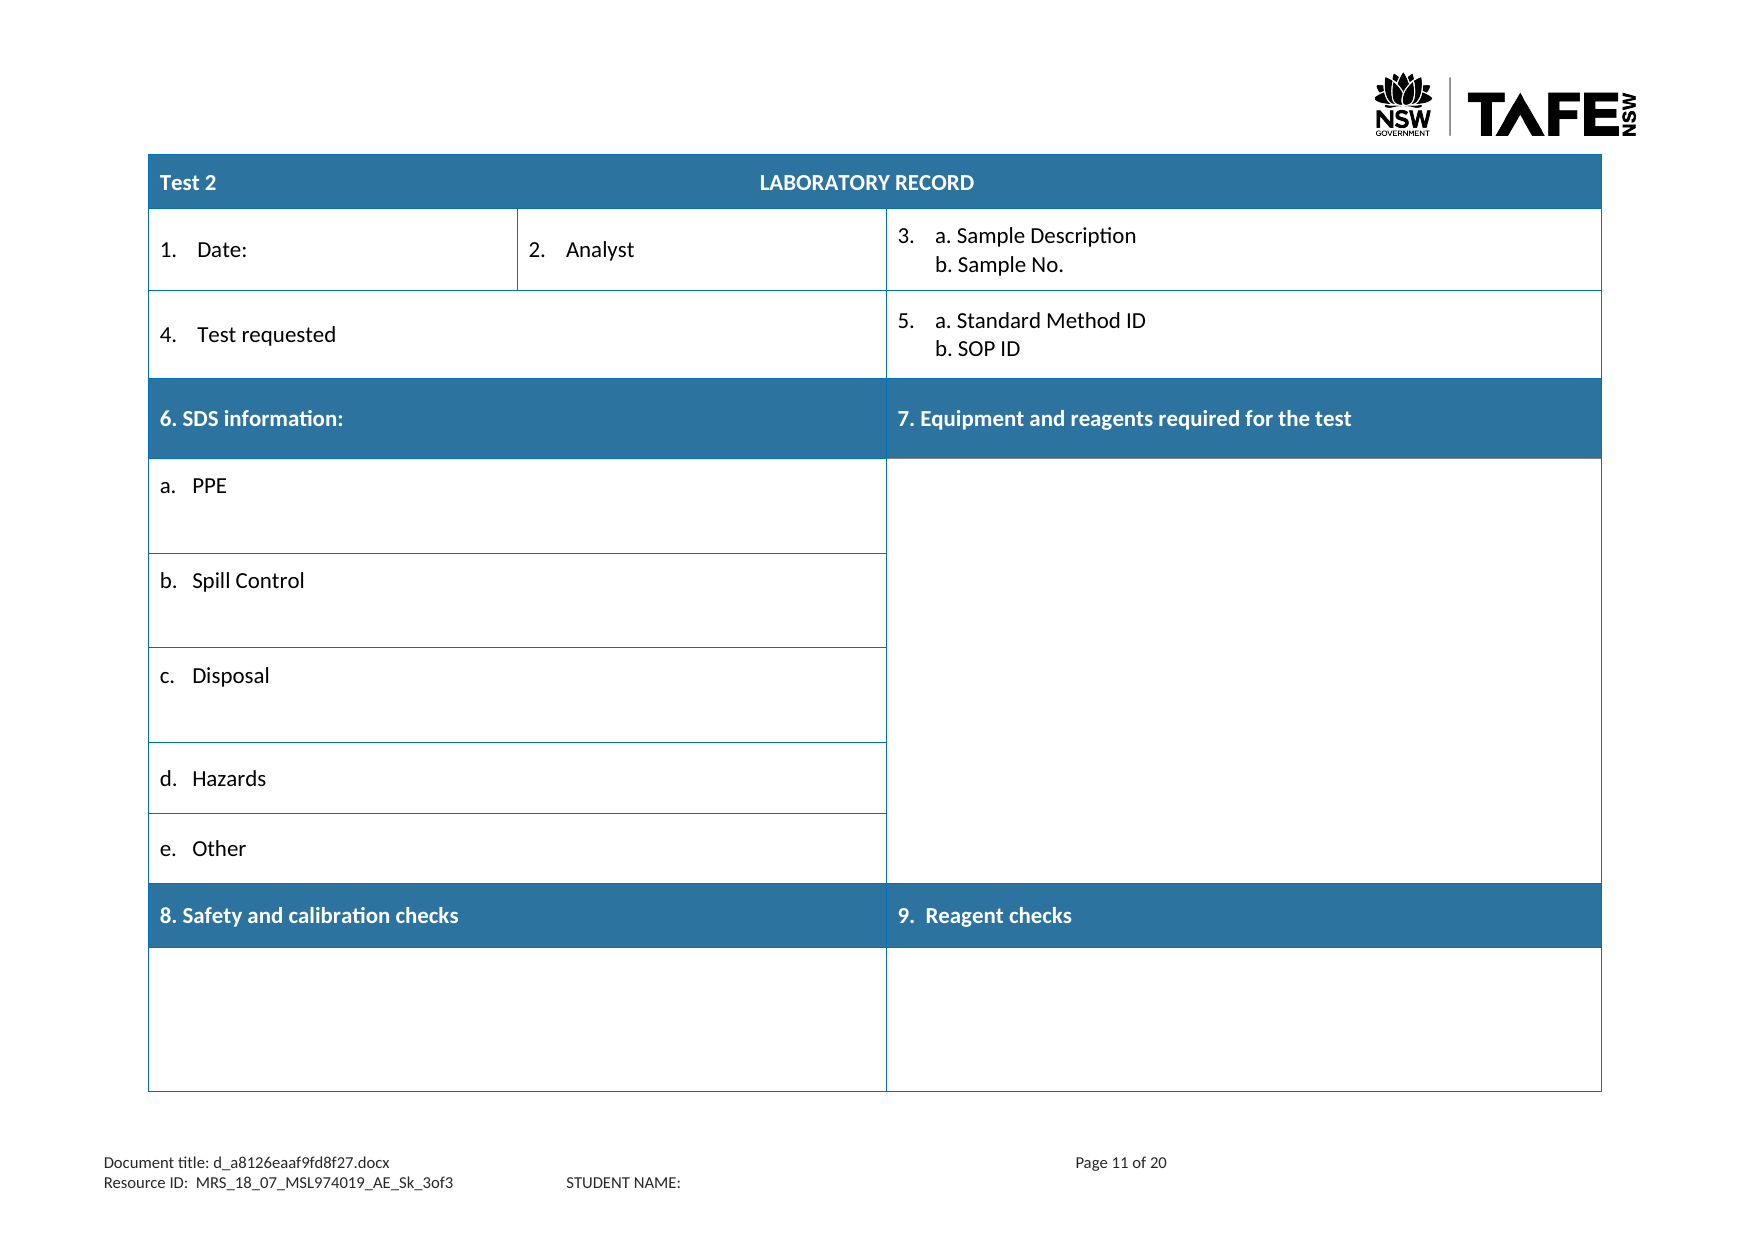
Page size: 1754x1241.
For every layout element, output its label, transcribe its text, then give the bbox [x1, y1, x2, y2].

table_cell Other [149, 814, 886, 883]
table_cell 9. Reagent checks [887, 884, 1601, 947]
table_cell 6. SDS information: [149, 379, 886, 458]
picture [1375, 71, 1636, 137]
table_cell 8. Safety and calibration checks [149, 884, 886, 947]
table_cell [887, 459, 1601, 883]
table_cell a. Sample Description b. Sample No. [887, 209, 1601, 290]
table_cell 7. Equipment and reagents required for the test [887, 379, 1601, 458]
table_cell Spill Control [149, 554, 886, 647]
table_cell Analyst [518, 209, 886, 290]
table_header Test 2 LABORATORY RECORD [149, 155, 1601, 208]
table_cell Hazards [149, 743, 886, 812]
table_cell Disposal [149, 648, 886, 742]
table_cell PPE [149, 459, 886, 553]
table_cell Date: [149, 209, 517, 290]
table_cell Test requested [149, 291, 886, 377]
table_cell [887, 948, 1601, 1091]
table_cell a. Standard Method ID b. SOP ID [887, 291, 1601, 377]
table_cell [149, 948, 886, 1091]
